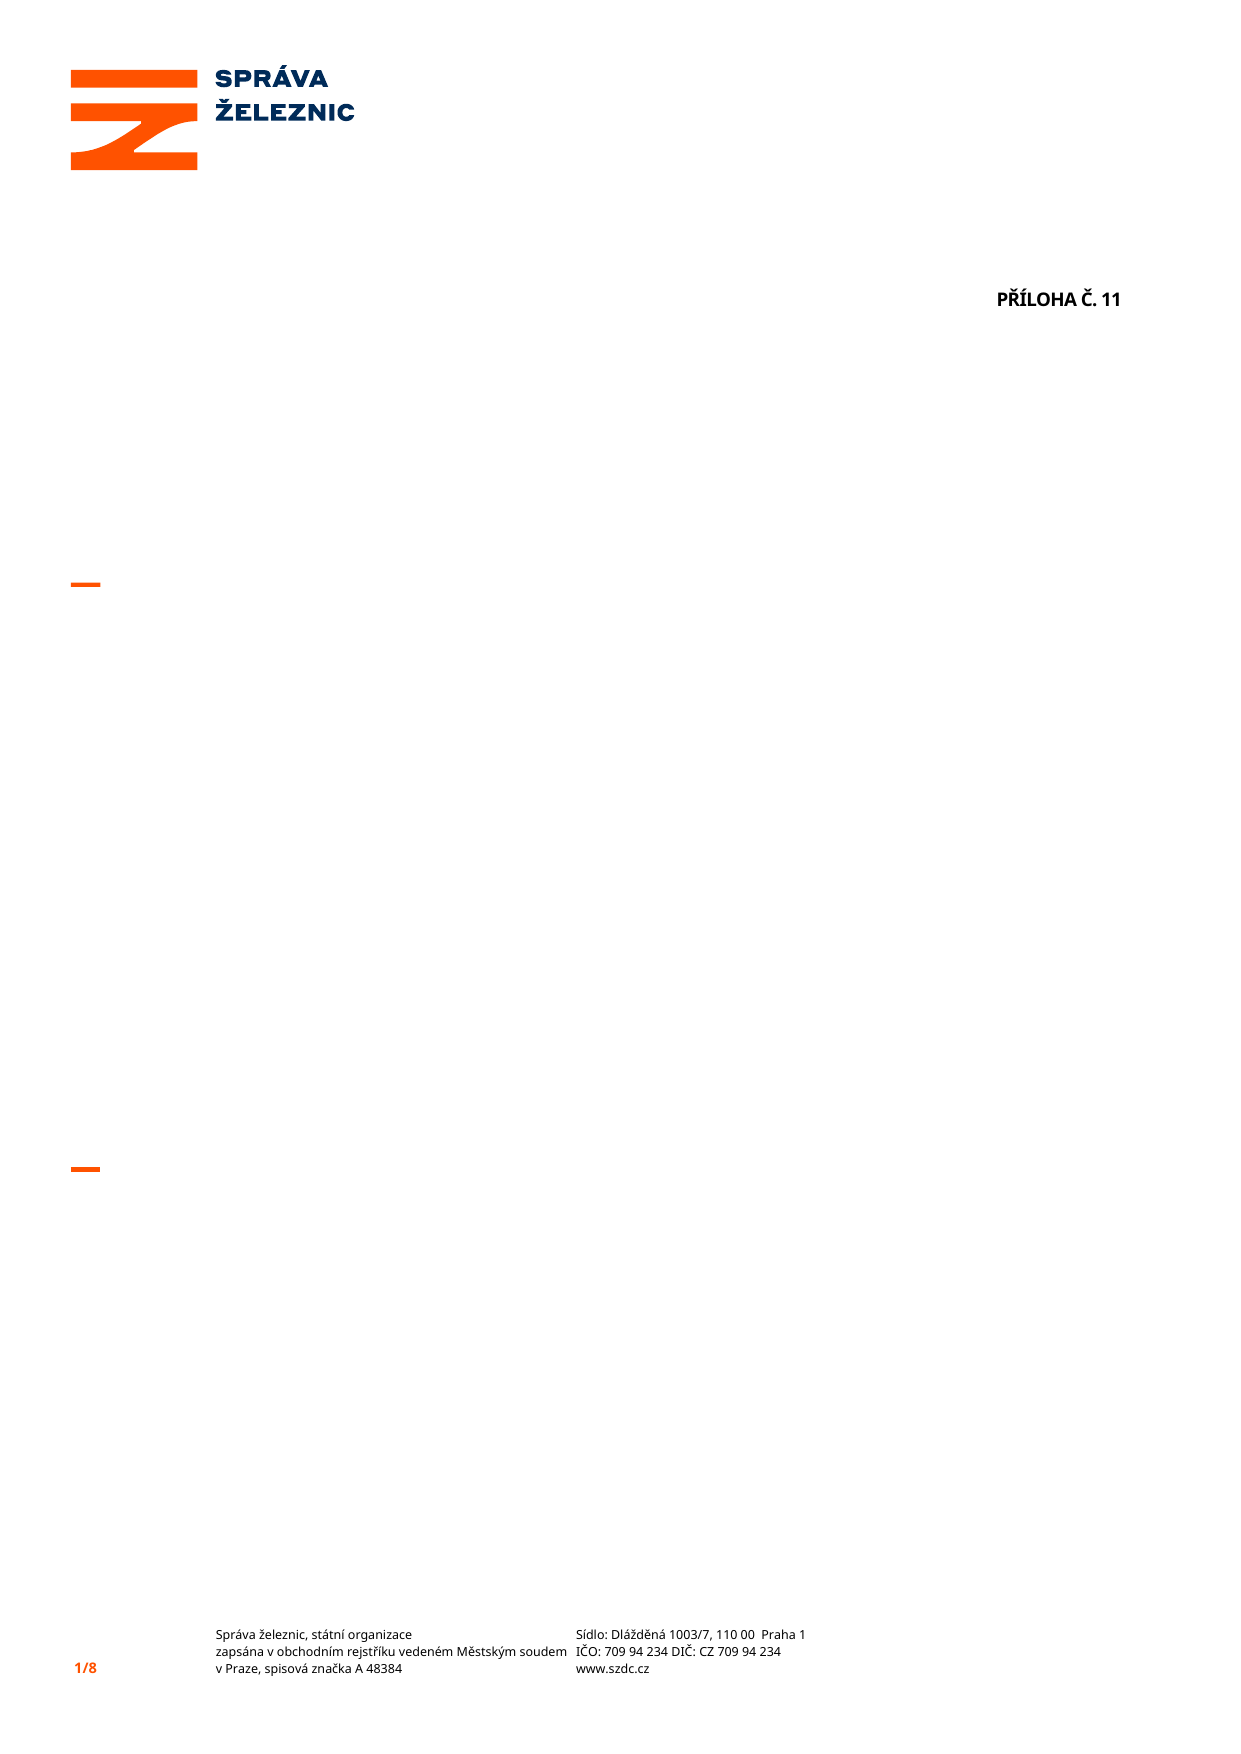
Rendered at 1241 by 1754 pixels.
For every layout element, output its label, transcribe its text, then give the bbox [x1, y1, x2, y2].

subtitle PŘÍLOHA Č. 11 [261, 286, 1122, 311]
